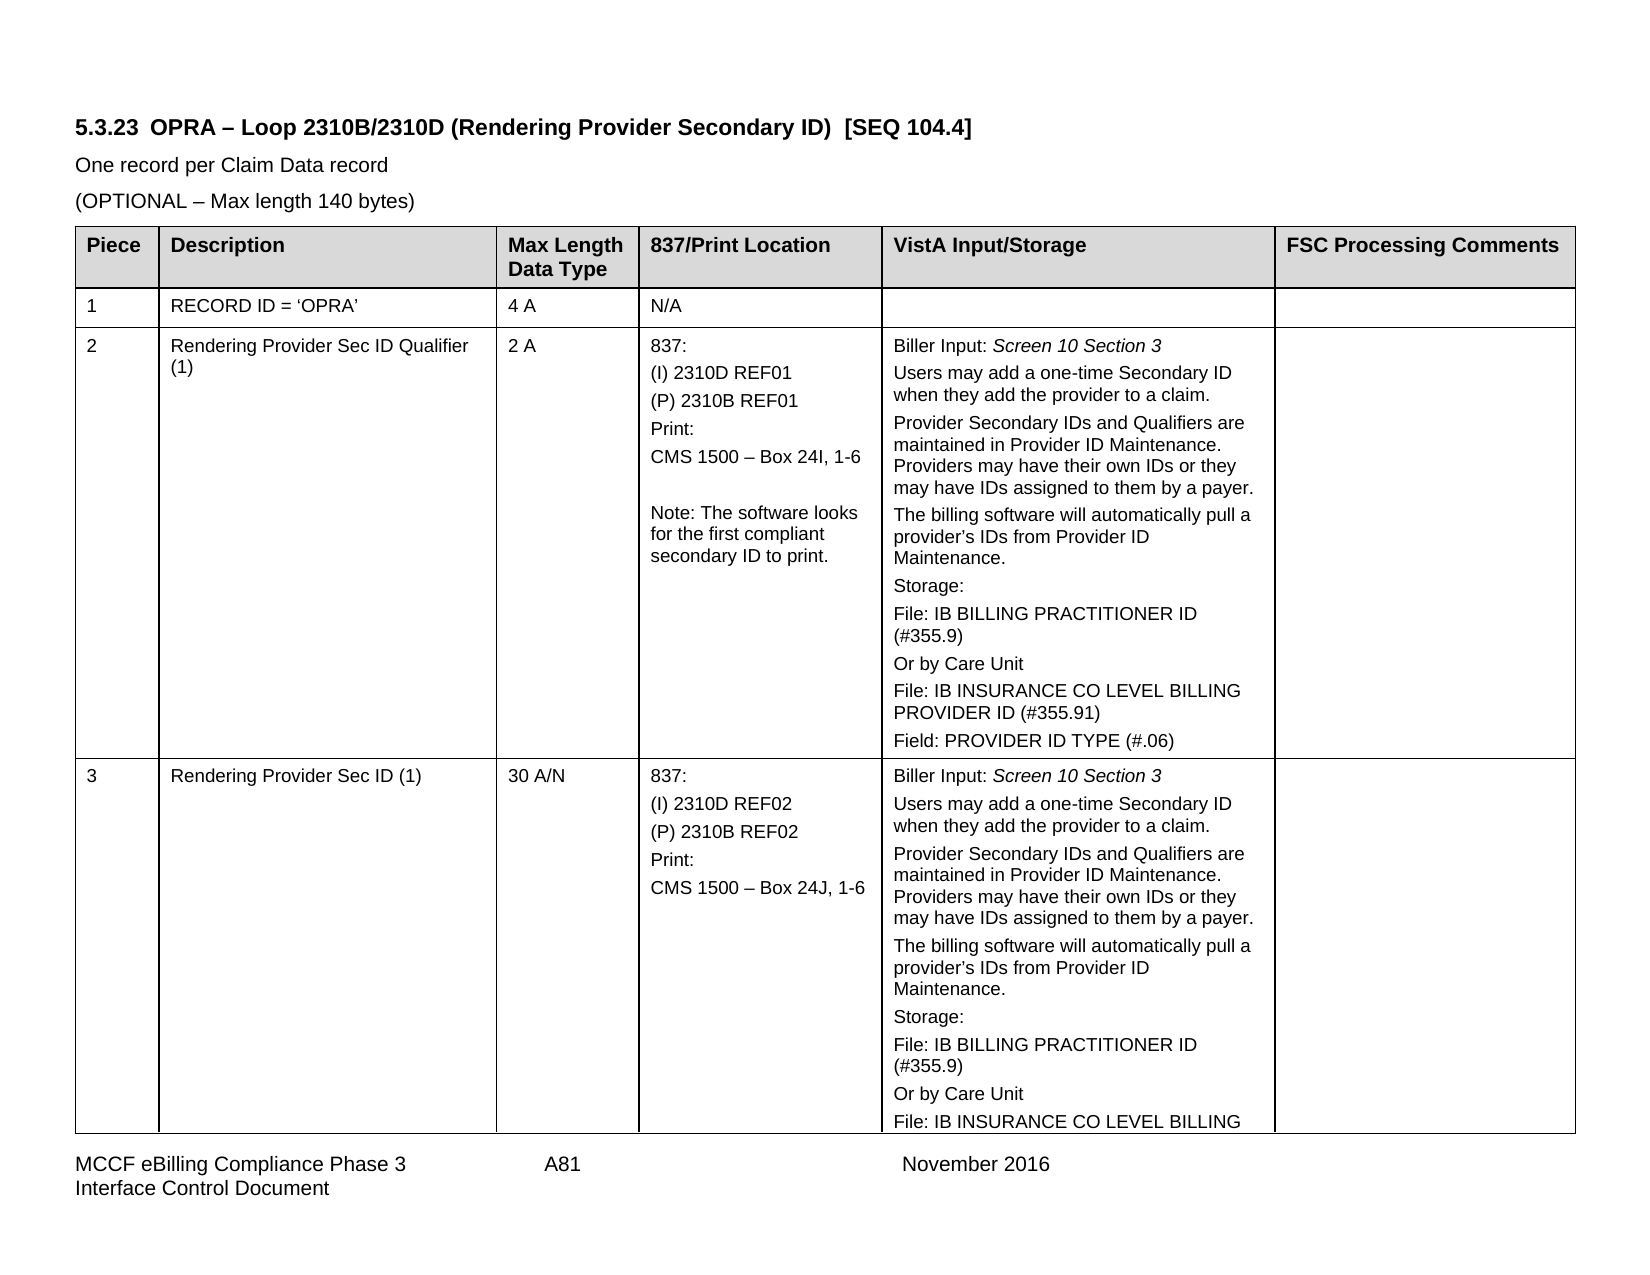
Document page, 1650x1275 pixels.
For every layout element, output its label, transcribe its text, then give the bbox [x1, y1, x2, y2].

text One record per Claim Data record [75, 153, 1575, 177]
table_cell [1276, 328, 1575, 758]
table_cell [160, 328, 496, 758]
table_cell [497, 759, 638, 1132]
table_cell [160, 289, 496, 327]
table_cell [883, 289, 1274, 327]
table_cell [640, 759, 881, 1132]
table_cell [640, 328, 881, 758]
text (OPTIONAL – Max length 140 bytes) [75, 189, 1575, 213]
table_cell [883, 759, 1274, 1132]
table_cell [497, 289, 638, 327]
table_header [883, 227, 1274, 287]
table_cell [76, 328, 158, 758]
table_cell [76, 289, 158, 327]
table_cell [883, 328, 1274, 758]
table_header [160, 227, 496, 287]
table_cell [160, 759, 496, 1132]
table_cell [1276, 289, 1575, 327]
subtitle OPRA – Loop 2310B/2310D (Rendering Provider Secondary ID) [SEQ 104.4] [75, 114, 1575, 140]
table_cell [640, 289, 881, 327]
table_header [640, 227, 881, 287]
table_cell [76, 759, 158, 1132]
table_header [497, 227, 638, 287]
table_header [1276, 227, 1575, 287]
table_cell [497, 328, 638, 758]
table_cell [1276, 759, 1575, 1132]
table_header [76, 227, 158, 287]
